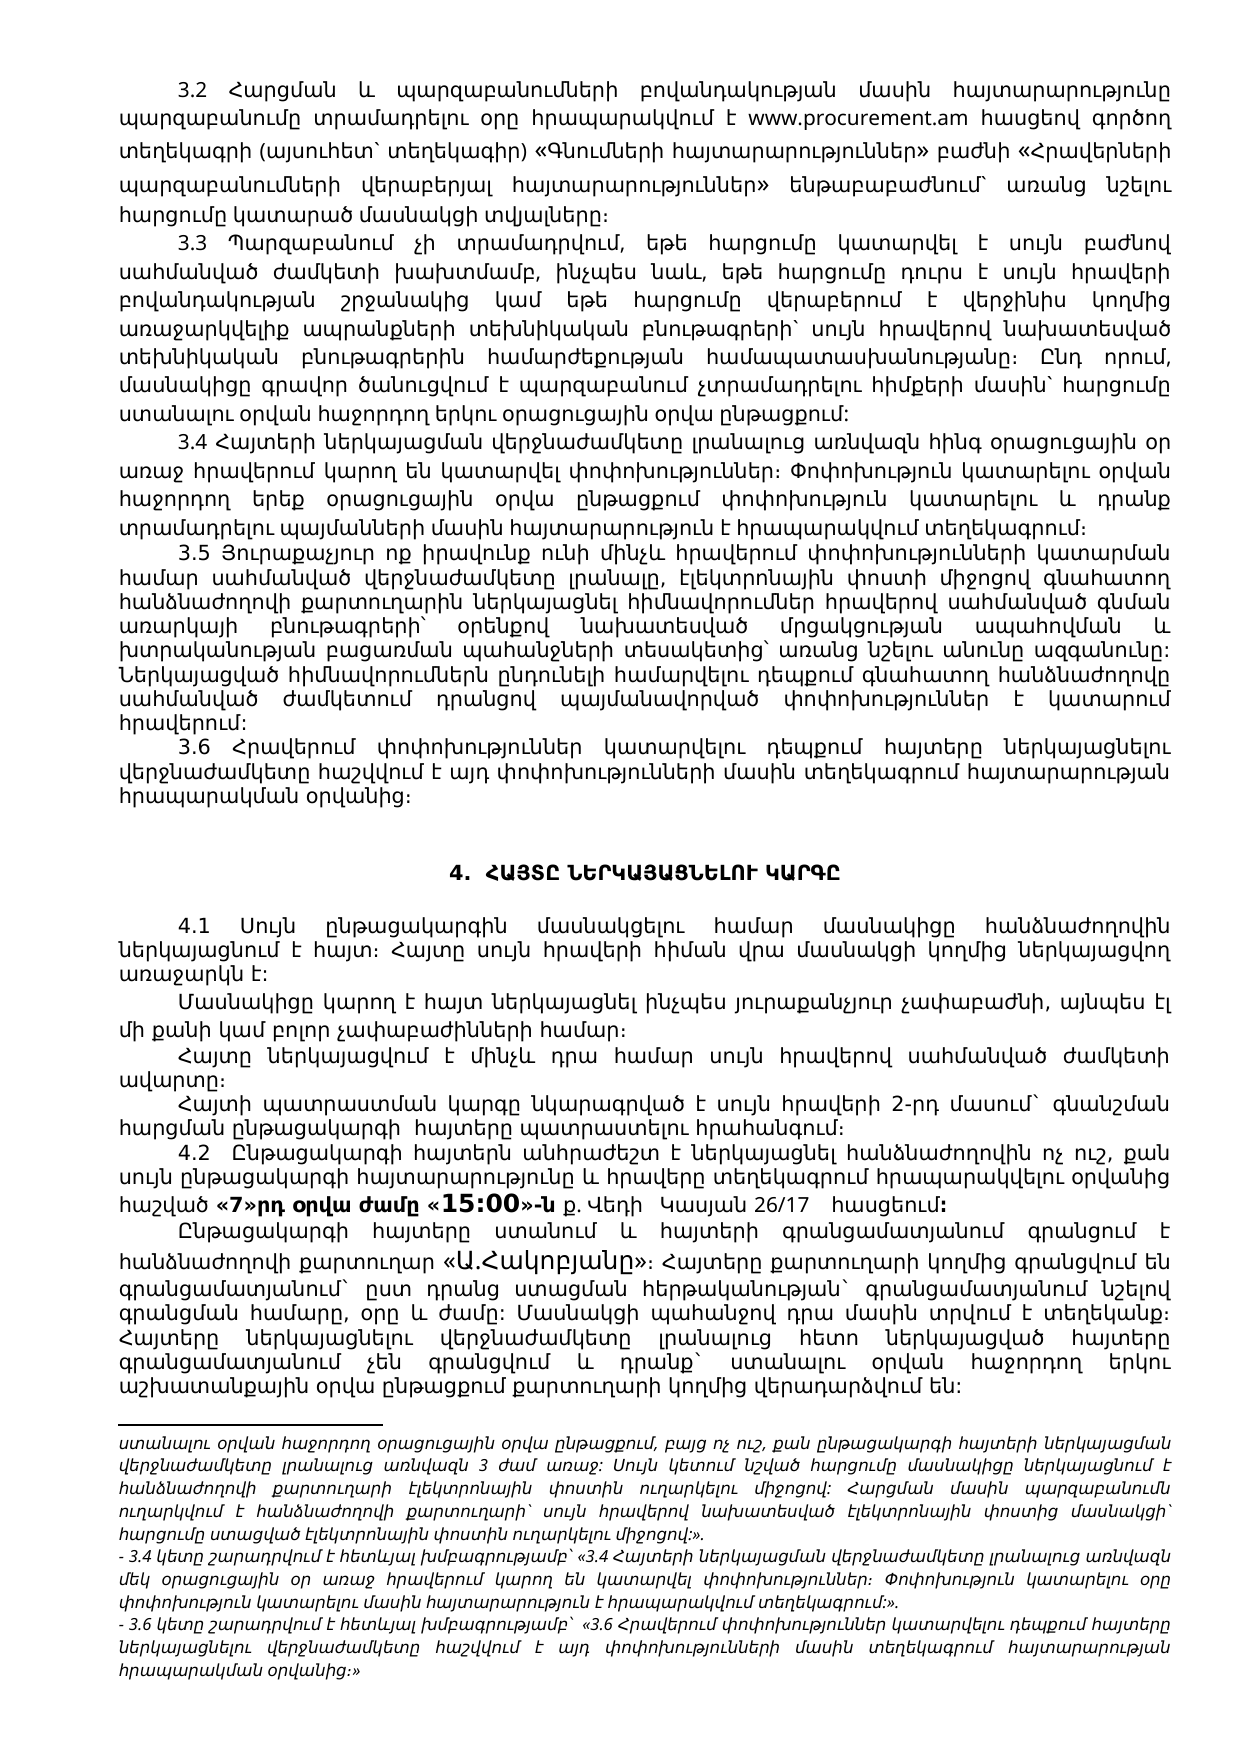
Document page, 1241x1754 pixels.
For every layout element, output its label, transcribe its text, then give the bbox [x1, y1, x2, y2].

text 3.2 Հարցման և պարզաբանումների բովանդակության մասին հայտարարությունը պարզաբանումը տրամադրելու օրը հրապարակվում է www.procurement.am հասցեով գործող տեղեկագրի (այսուհետ` տեղեկագիր) «Գնումների հայտարարություններ» բաժնի «Հրավերների պարզաբանումների վերաբերյալ հայտարարություններ» ենթաբաբաժնում` առանց նշելու հարցումը կատարած մասնակցի տվյալները։ [118, 75, 1171, 228]
text 4. ՀԱՅՏԸ ՆԵՐԿԱՅԱՑՆԵԼՈՒ ԿԱՐԳԸ [118, 861, 1171, 885]
text Ընթացակարգի հայտերը ստանում և հայտերի գրանցամատյանում գրանցում է հանձնաժողովի քարտուղար «Ա.Հակոբյանը»։ Հայտերը քարտուղարի կողմից գրանցվում են գրանցամատյանում` ըստ դրանց ստացման հերթականության` գրանցամատյանում նշելով գրանցման համարը, օրը և ժամը: Մասնակցի պահանջով դրա մասին տրվում է տեղեկանք։ Հայտերը ներկայացնելու վերջնաժամկետը լրանալուց հետո ներկայացված հայտերը գրանցամատյանում չեն գրանցվում և դրանք` ստանալու օրվան հաջորդող երկու աշխատանքային օրվա ընթացքում քարտուղարի կողմից վերադարձվում են: [118, 1219, 1171, 1398]
text Մասնակիցը կարող է հայտ ներկայացնել ինչպես յուրաքանչյուր չափաբաժնի, այնպես էլ մի քանի կամ բոլոր չափաբաժինների համար։ [118, 987, 1171, 1044]
text 3.6 Հրավերում փոփոխություններ կատարվելու դեպքում հայտերը ներկայացնելու վերջնաժամկետը հաշվվում է այդ փոփոխությունների մասին տեղեկագրում հայտարարության հրապարակման օրվանից։ [118, 735, 1171, 808]
text Հայտը ներկայացվում է մինչև դրա համար սույն հրավերով սահմանված ժամկետի ավարտը։ [118, 1044, 1171, 1092]
text 3.3 Պարզաբանում չի տրամադրվում, եթե հարցումը կատարվել է սույն բաժնով սահմանված ժամկետի խախտմամբ, ինչպես նաև, եթե հարցումը դուրս է սույն հրավերի բովանդակության շրջանակից կամ եթե հարցումը վերաբերում է վերջինիս կողմից առաջարկվելիք ապրանքների տեխնիկական բնութագրերի` սույն հրավերով նախատեսված տեխնիկական բնութագրերին համարժեքության համապատասխանությանը։ Ընդ որում, մասնակիցը գրավոր ծանուցվում է պարզաբանում չտրամադրելու հիմքերի մասին` հարցումը ստանալու օրվան հաջորդող երկու օրացուցային օրվա ընթացքում: [118, 228, 1171, 427]
text 4.2 Ընթացակարգի հայտերն անհրաժեշտ է ներկայացնել հանձնաժողովին ոչ ուշ, քան սույն ընթացակարգի հայտարարությունը և հրավերը տեղեկագրում հրապարակվելու օրվանից հաշված «7»րդ օրվա ժամը «15:00»-ն ք. Վեդի Կասյան 26/17 հասցեում։ [118, 1141, 1171, 1219]
text 3.5 Յուրաքաչյուր ոք իրավունք ունի մինչև հրավերում փոփոխությունների կատարման համար սահմանված վերջնաժամկետը լրանալը, էլեկտրոնային փոստի միջոցով գնահատող հանձնաժողովի քարտուղարին ներկայացնել հիմնավորումներ հրավերով սահմանված գնման առարկայի բնութագրերի՝ օրենքով նախատեսված մրցակցության ապահովման և խտրականության բացառման պահանջների տեսակետից՝ առանց նշելու անունը ազգանունը: Ներկայացված հիմնավորումներն ընդունելի համարվելու դեպքում գնահատող հանձնաժողովը սահմանված ժամկետում դրանցով պայմանավորված փոփոխություններ է կատարում հրավերում: [118, 541, 1171, 735]
text 4.1 Սույն ընթացակարգին մասնակցելու համար մասնակիցը հանձնաժողովին ներկայացնում է հայտ։ Հայտը սույն հրավերի հիման վրա մասնակցի կողմից ներկայացվող առաջարկն է: [118, 914, 1171, 987]
text 3.4 Հայտերի ներկայացման վերջնաժամկետը լրանալուց առնվազն հինգ օրացուցային օր առաջ հրավերում կարող են կատարվել փոփոխություններ։ Փոփոխություն կատարելու օրվան հաջորդող երեք օրացուցային օրվա ընթացքում փոփոխություն կատարելու և դրանք տրամադրելու պայմանների մասին հայտարարություն է հրապարակվում տեղեկագրում։ [118, 427, 1171, 541]
text Հայտի պատրաստման կարգը նկարագրված է սույն հրավերի 2-րդ մասում` գնանշման հարցման ընթացակարգի հայտերը պատրաստելու հրահանգում։ [118, 1092, 1171, 1141]
